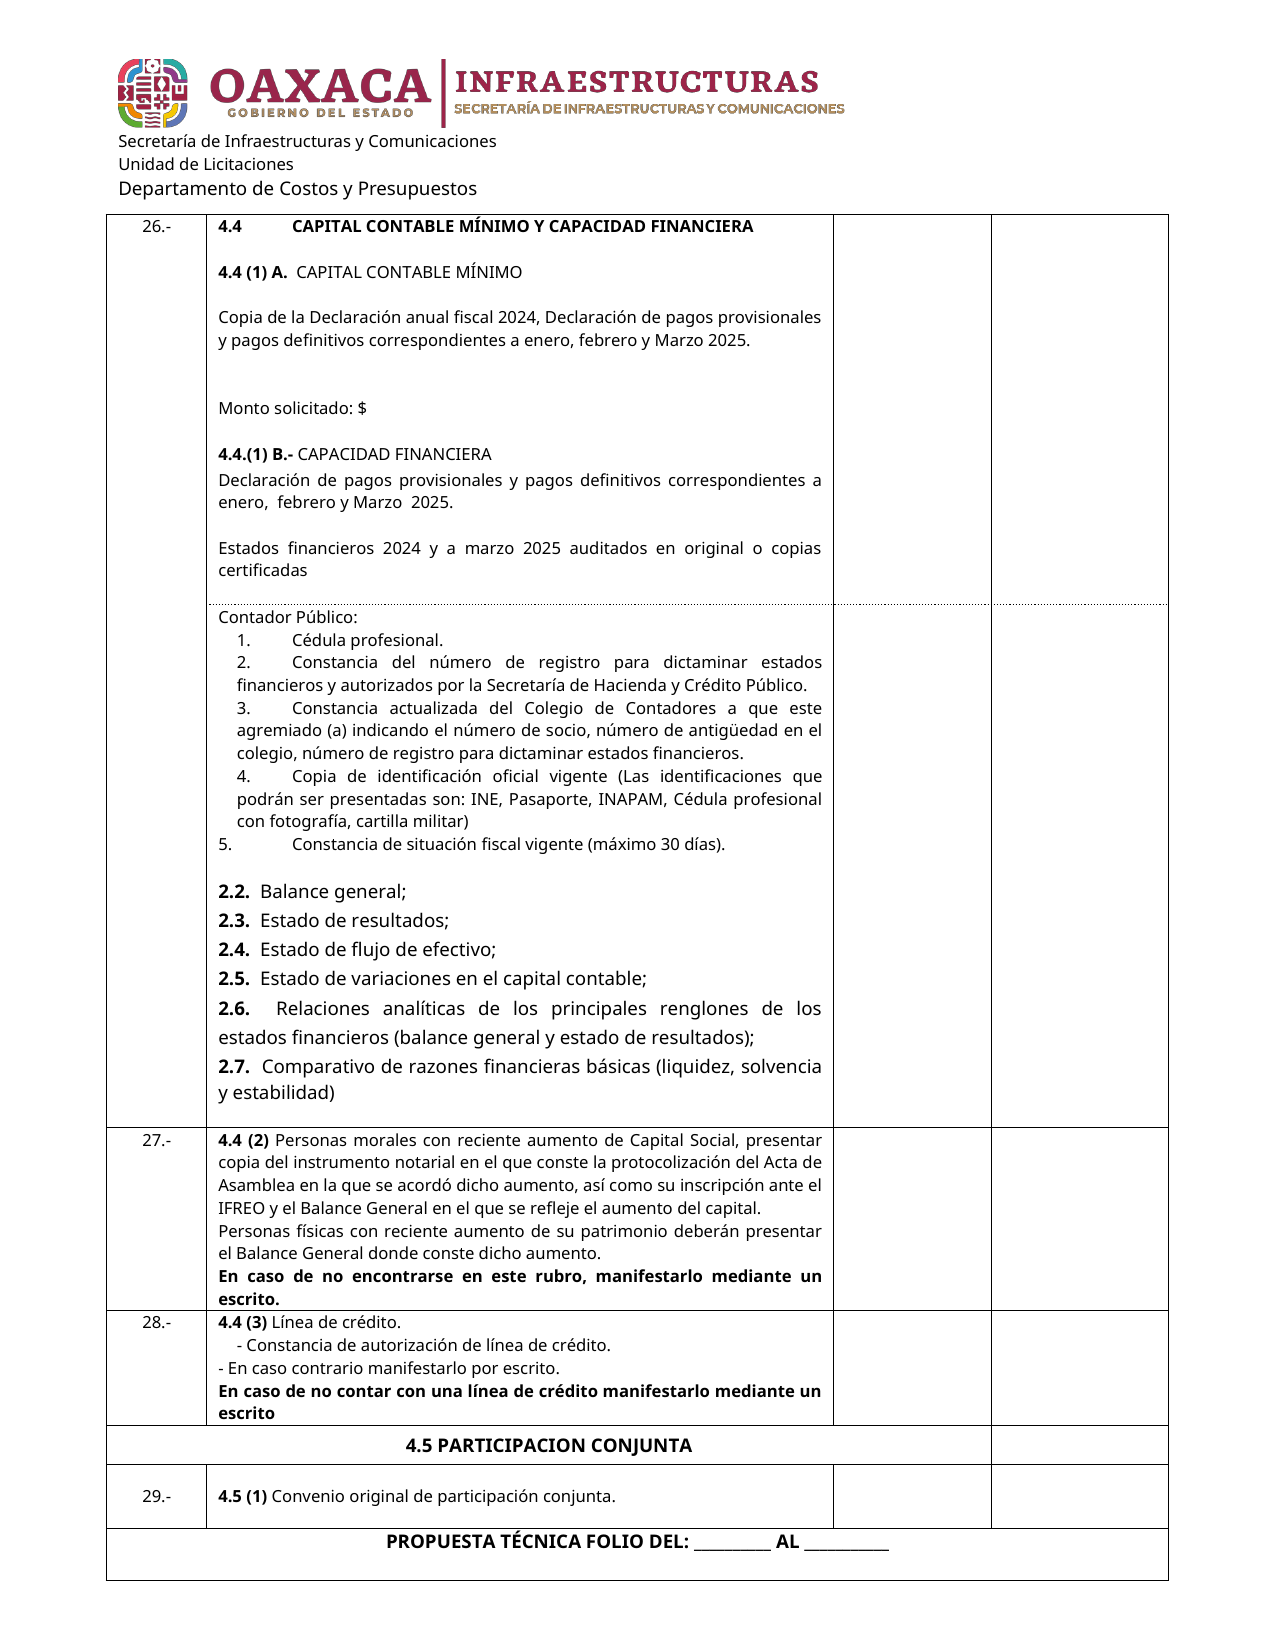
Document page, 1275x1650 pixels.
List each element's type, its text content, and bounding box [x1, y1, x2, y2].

table_cell 4.5 (1) Convenio original de participación conjunta. [207, 1465, 833, 1528]
table_cell 4.4 (2) Personas morales con reciente aumento de Capital Social, presentar copia del instrumento notarial en el que conste la protocolización del Acta de Asamblea en la que se acordó dicho aumento, así como su inscripción ante el IFREO y el Balance General en el que se refleje el aumento del capital. Personas físicas con reciente aumento de su patrimonio deberán presentar el Balance General donde conste dicho aumento. En caso de no encontrarse en este rubro, manifestarlo mediante un escrito. [207, 1128, 833, 1310]
table_cell [992, 604, 1168, 1127]
picture [118, 59, 868, 130]
table_cell [992, 215, 1168, 604]
table_cell 4.4 CAPITAL CONTABLE MÍNIMO Y CAPACIDAD FINANCIERA 4.4 (1) A. CAPITAL CONTABLE MÍNIMO Copia de la Declaración anual fiscal 2024, Declaración de pagos provisionales y pagos definitivos correspondientes a enero, febrero y Marzo 2025. Monto solicitado: $ 4.4.(1) B.- CAPACIDAD FINANCIERA Declaración de pagos provisionales y pagos definitivos correspondientes a enero, febrero y Marzo 2025. Estados financieros 2024 y a marzo 2025 auditados en original o copias certificadas [207, 215, 833, 604]
table_cell Contador Público: 1. Cédula profesional. 2. Constancia del número de registro para dictaminar estados financieros y autorizados por la Secretaría de Hacienda y Crédito Público. 3. Constancia actualizada del Colegio de Contadores a que este agremiado (a) indicando el número de socio, número de antigüedad en el colegio, número de registro para dictaminar estados financieros. 4. Copia de identificación oficial vigente (Las identificaciones que podrán ser presentadas son: INE, Pasaporte, INAPAM, Cédula profesional con fotografía, cartilla militar) 5. Constancia de situación fiscal vigente (máximo 30 días). 2.2. Balance general; 2.3. Estado de resultados; 2.4. Estado de flujo de efectivo; 2.5. Estado de variaciones en el capital contable; 2.6. Relaciones analíticas de los principales renglones de los estados financieros (balance general y estado de resultados); 2.7. Comparativo de razones financieras básicas (liquidez, solvencia y estabilidad) [207, 604, 833, 1127]
table_cell 27.- [107, 1128, 206, 1310]
table_cell [992, 1465, 1168, 1528]
table_cell 26.- [107, 215, 206, 1127]
table_cell [834, 604, 991, 1127]
table_cell [834, 215, 991, 604]
table_cell [992, 1128, 1168, 1310]
table_cell [992, 1311, 1168, 1424]
table_cell PROPUESTA TÉCNICA FOLIO DEL: __________ AL ___________ [107, 1529, 1168, 1580]
table_cell 29.- [107, 1465, 206, 1528]
table_cell [992, 1426, 1168, 1464]
table_cell [834, 1311, 991, 1424]
table_cell [834, 1465, 991, 1528]
table_cell 4.5 PARTICIPACION CONJUNTA [107, 1426, 991, 1464]
table_cell 28.- [107, 1311, 206, 1424]
table_cell [834, 1128, 991, 1310]
table_cell 4.4 (3) Línea de crédito. - Constancia de autorización de línea de crédito. - En caso contrario manifestarlo por escrito. En caso de no contar con una línea de crédito manifestarlo mediante un escrito [207, 1311, 833, 1424]
